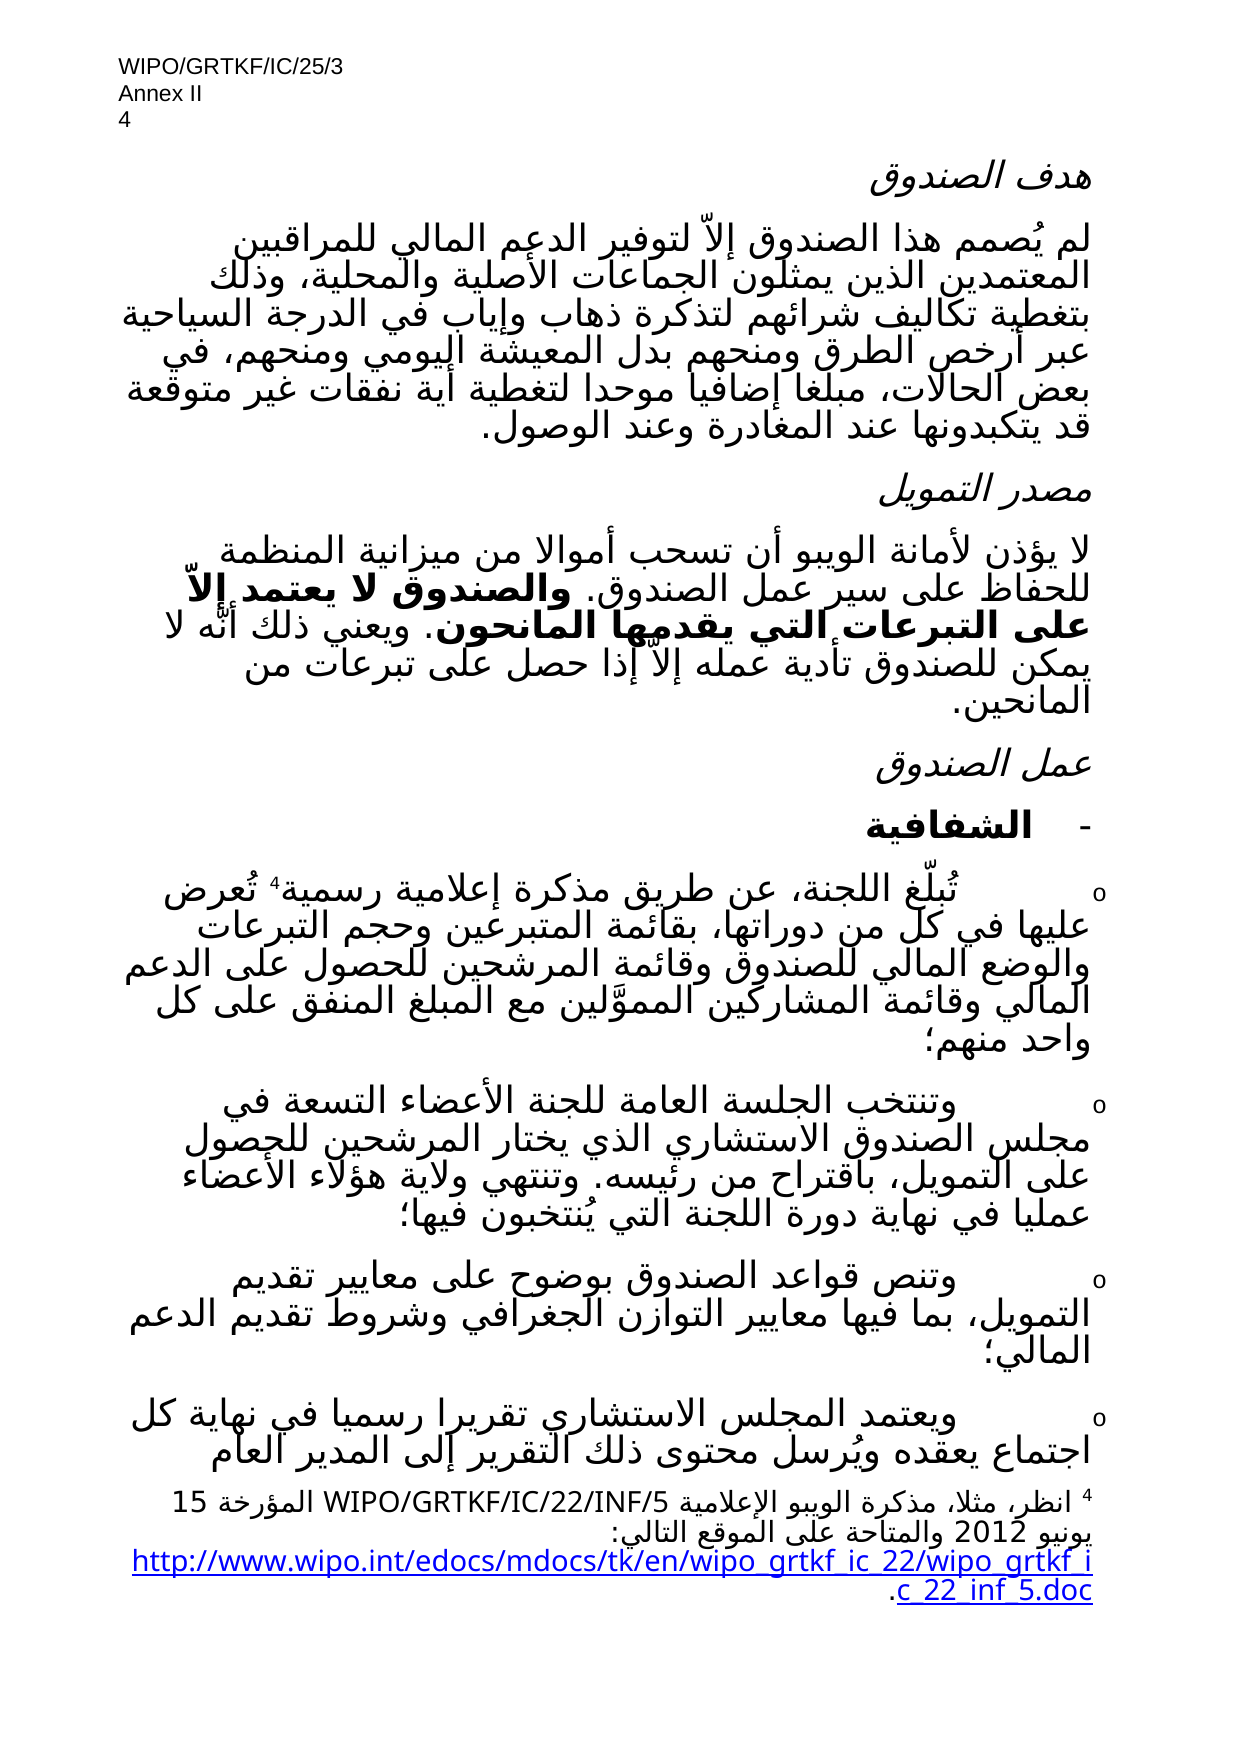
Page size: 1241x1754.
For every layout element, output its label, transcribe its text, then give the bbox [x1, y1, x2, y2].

text لا يؤذن لأمانة الويبو أن تسحب أموالا من ميزانية المنظمة للحفاظ على سير عمل الصندوق. والصندوق لا يعتمد إلاّ على التبرعات التي يقدمها المانحون. ويعني ذلك أنّه لا يمكن للصندوق تأدية عمله إلاّ إذا حصل على تبرعات من المانحين. [118, 533, 1092, 721]
list وتنتخب الجلسة العامة للجنة الأعضاء التسعة في مجلس الصندوق الاستشاري الذي يختار المرشحين للحصول على التمويل، باقتراح من رئيسه. وتنتهي ولاية هؤلاء الأعضاء عمليا في نهاية دورة اللجنة التي يُنتخبون فيها؛ [118, 1083, 1092, 1233]
text هدف الصندوق [118, 158, 1092, 196]
text - الشفافية [118, 808, 1092, 846]
list وتنص قواعد الصندوق بوضوح على معايير تقديم التمويل، بما فيها معايير التوازن الجغرافي وشروط تقديم الدعم المالي؛ [118, 1258, 1092, 1371]
list تُبلّغ اللجنة، عن طريق مذكرة إعلامية رسمية تُعرض عليها في كل من دوراتها، بقائمة المتبرعين وحجم التبرعات والوضع المالي للصندوق وقائمة المرشحين للحصول على الدعم المالي وقائمة المشاركين المموَّلين مع المبلغ المنفق على كل واحد منهم؛ [118, 871, 1092, 1058]
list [118, 1396, 1092, 1471]
text مصدر التمويل [118, 471, 1092, 508]
text عمل الصندوق [118, 746, 1092, 783]
text لم يُصمم هذا الصندوق إلاّ لتوفير الدعم المالي للمراقبين المعتمدين الذين يمثلون الجماعات الأصلية والمحلية، وذلك بتغطية تكاليف شرائهم لتذكرة ذهاب وإياب في الدرجة السياحية عبر أرخص الطرق ومنحهم بدل المعيشة اليومي ومنحهم، في بعض الحالات، مبلغا إضافيا موحدا لتغطية أية نفقات غير متوقعة قد يتكبدونها عند المغادرة وعند الوصول. [118, 221, 1092, 446]
